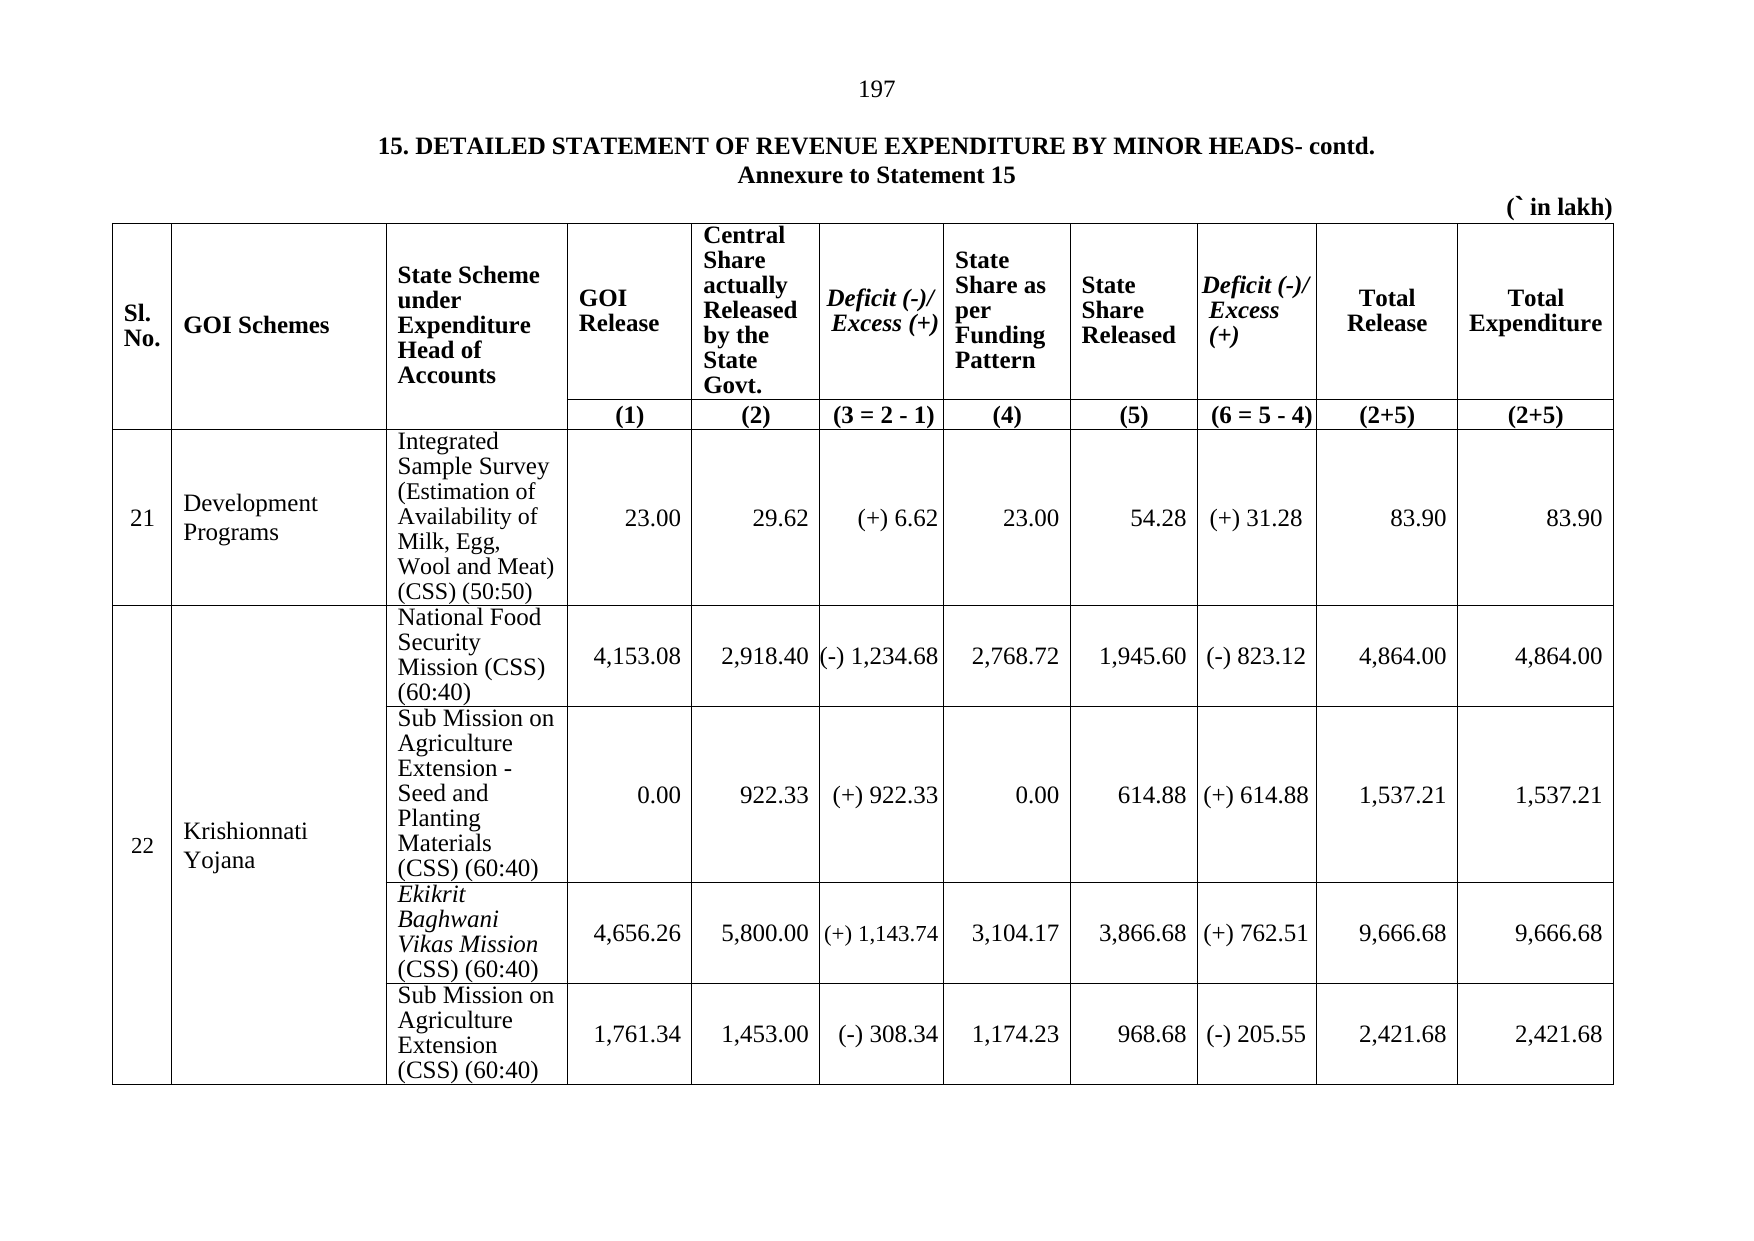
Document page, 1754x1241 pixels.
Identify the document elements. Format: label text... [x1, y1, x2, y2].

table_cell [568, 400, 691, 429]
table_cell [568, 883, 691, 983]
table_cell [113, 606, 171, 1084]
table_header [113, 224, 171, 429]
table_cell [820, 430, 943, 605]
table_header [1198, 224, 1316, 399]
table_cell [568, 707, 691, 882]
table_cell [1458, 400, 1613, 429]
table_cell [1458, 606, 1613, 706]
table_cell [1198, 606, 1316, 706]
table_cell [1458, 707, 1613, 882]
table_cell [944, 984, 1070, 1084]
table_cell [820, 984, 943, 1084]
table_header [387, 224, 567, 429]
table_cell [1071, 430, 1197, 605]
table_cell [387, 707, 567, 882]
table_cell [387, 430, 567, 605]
text Annexure to Statement 15 [169, 160, 1584, 189]
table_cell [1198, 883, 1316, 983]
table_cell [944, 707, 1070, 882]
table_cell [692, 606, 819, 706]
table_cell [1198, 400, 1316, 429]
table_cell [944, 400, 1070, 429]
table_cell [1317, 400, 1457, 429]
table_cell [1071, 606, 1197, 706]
text 15. DETAILED STATEMENT OF REVENUE EXPENDITURE BY MINOR HEADS- contd. [169, 131, 1584, 160]
text (` in lakh) [169, 189, 1612, 223]
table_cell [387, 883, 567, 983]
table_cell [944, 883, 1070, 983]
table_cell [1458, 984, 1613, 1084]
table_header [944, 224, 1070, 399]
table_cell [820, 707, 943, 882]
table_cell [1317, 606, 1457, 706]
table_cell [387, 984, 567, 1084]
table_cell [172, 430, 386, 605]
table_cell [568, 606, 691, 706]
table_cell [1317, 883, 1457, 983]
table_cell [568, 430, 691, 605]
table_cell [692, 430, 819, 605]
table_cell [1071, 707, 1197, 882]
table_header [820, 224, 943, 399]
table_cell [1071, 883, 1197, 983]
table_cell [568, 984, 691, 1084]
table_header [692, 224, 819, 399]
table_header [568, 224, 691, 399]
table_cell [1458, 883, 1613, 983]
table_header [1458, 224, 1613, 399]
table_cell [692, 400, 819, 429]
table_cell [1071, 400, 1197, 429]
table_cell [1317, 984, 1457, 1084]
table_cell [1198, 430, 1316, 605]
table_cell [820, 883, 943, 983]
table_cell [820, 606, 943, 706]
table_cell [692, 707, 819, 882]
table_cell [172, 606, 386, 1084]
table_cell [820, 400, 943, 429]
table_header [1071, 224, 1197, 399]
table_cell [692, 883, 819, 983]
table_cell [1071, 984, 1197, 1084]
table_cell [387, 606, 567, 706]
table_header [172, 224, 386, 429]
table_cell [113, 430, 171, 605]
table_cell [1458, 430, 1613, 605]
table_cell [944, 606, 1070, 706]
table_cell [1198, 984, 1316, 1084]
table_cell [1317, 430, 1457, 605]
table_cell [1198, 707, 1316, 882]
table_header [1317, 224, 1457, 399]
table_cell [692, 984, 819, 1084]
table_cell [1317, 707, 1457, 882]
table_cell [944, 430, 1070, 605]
